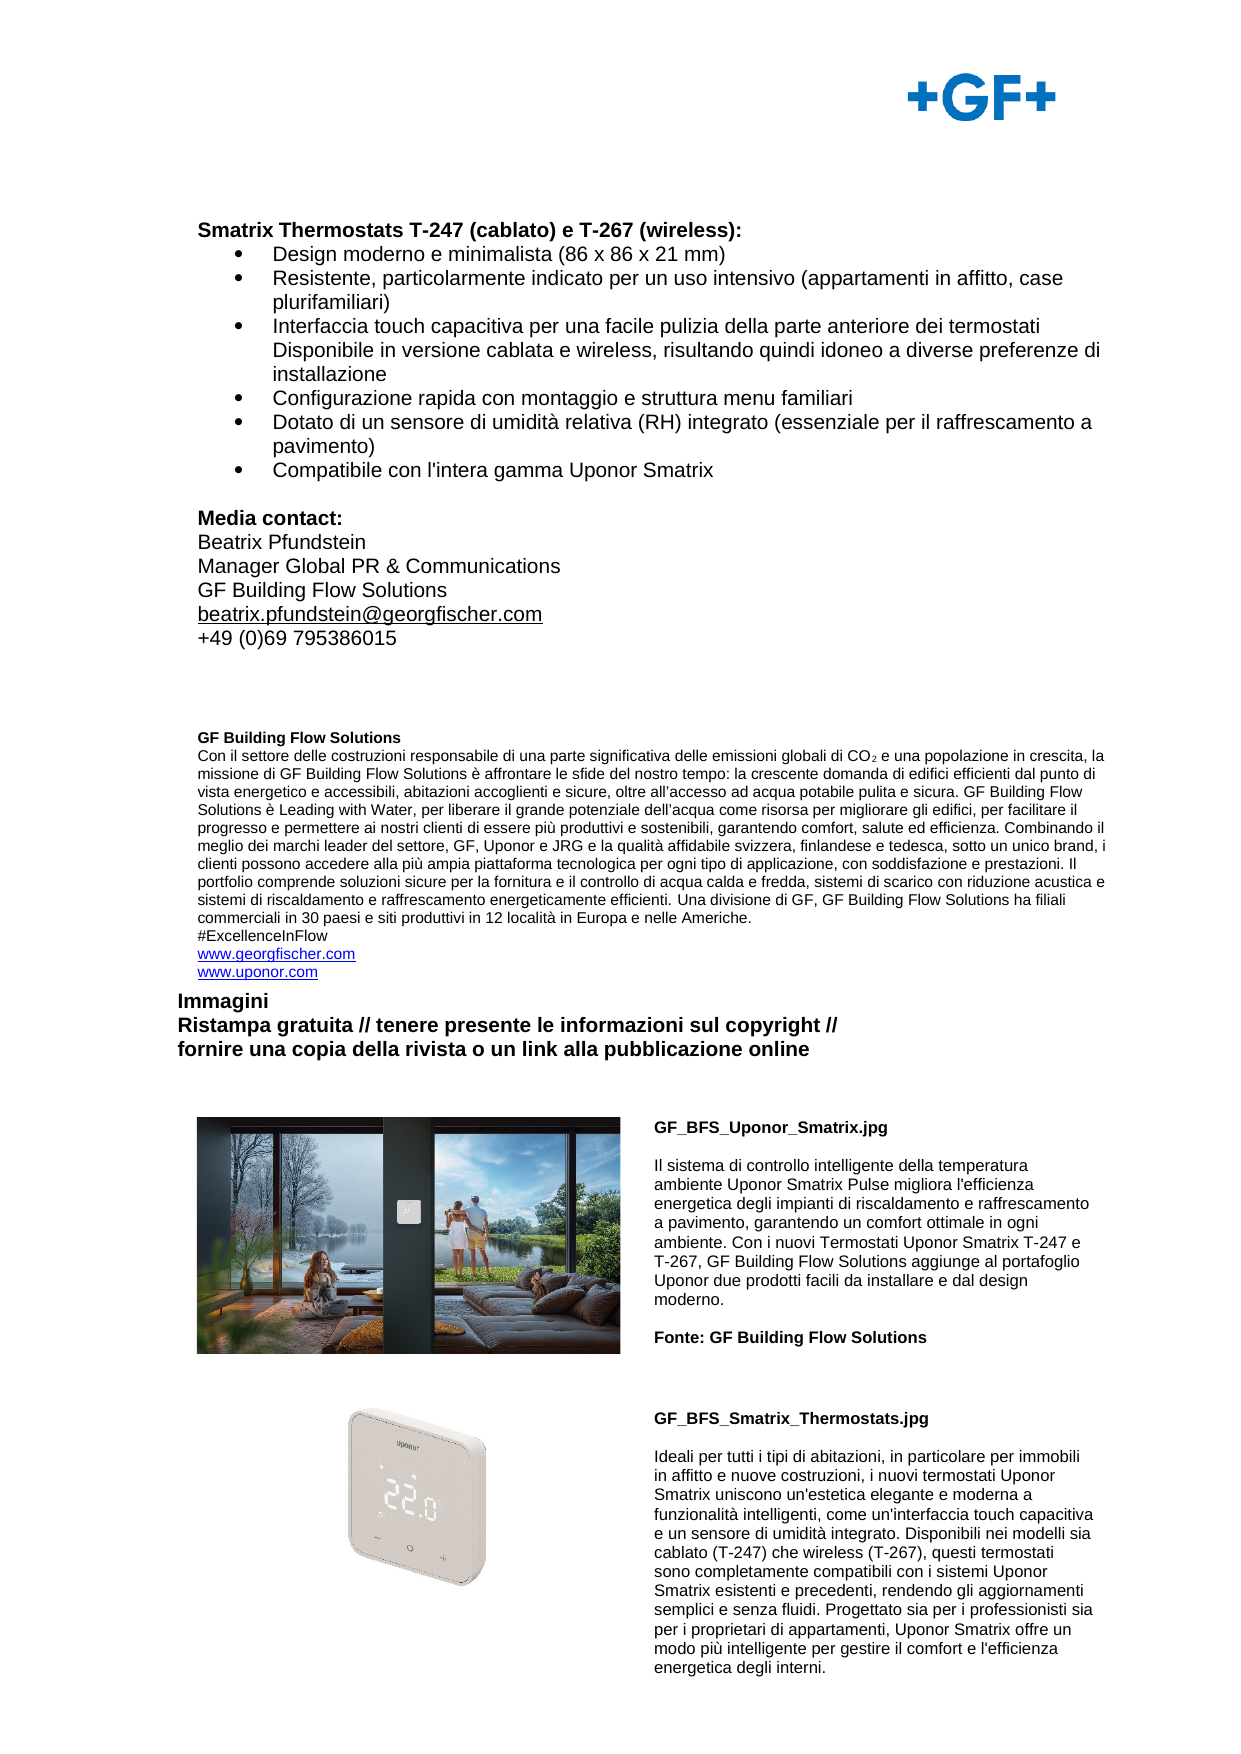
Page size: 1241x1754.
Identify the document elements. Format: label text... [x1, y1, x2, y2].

picture [196, 1117, 621, 1354]
picture [348, 1408, 487, 1586]
text fornire una copia della rivista o un link alla pubblicazione online [177, 1037, 1092, 1061]
table_header [189, 1109, 646, 1400]
table_cell [189, 1400, 646, 1689]
text Ristampa gratuita // tenere presente le informazioni sul copyright // [177, 1013, 1092, 1037]
text Immagini [177, 989, 1092, 1013]
table_header GF_BFS_Uponor_Smatrix.jpg Il sistema di controllo intelligente della temperatura ambiente Uponor Smatrix Pulse migliora l'efficienza energetica degli impianti di riscaldamento e raffrescamento a pavimento, garantendo un comfort ottimale in ogni ambiente. Con i nuovi Termostati Uponor Smatrix T-247 e T-267, GF Building Flow Solutions aggiunge al portafoglio Uponor due prodotti facili da installare e dal design moderno. Fonte: GF Building Flow Solutions [646, 1109, 1103, 1400]
picture [907, 73, 1056, 121]
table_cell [646, 1400, 1103, 1689]
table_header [189, 209, 1134, 989]
